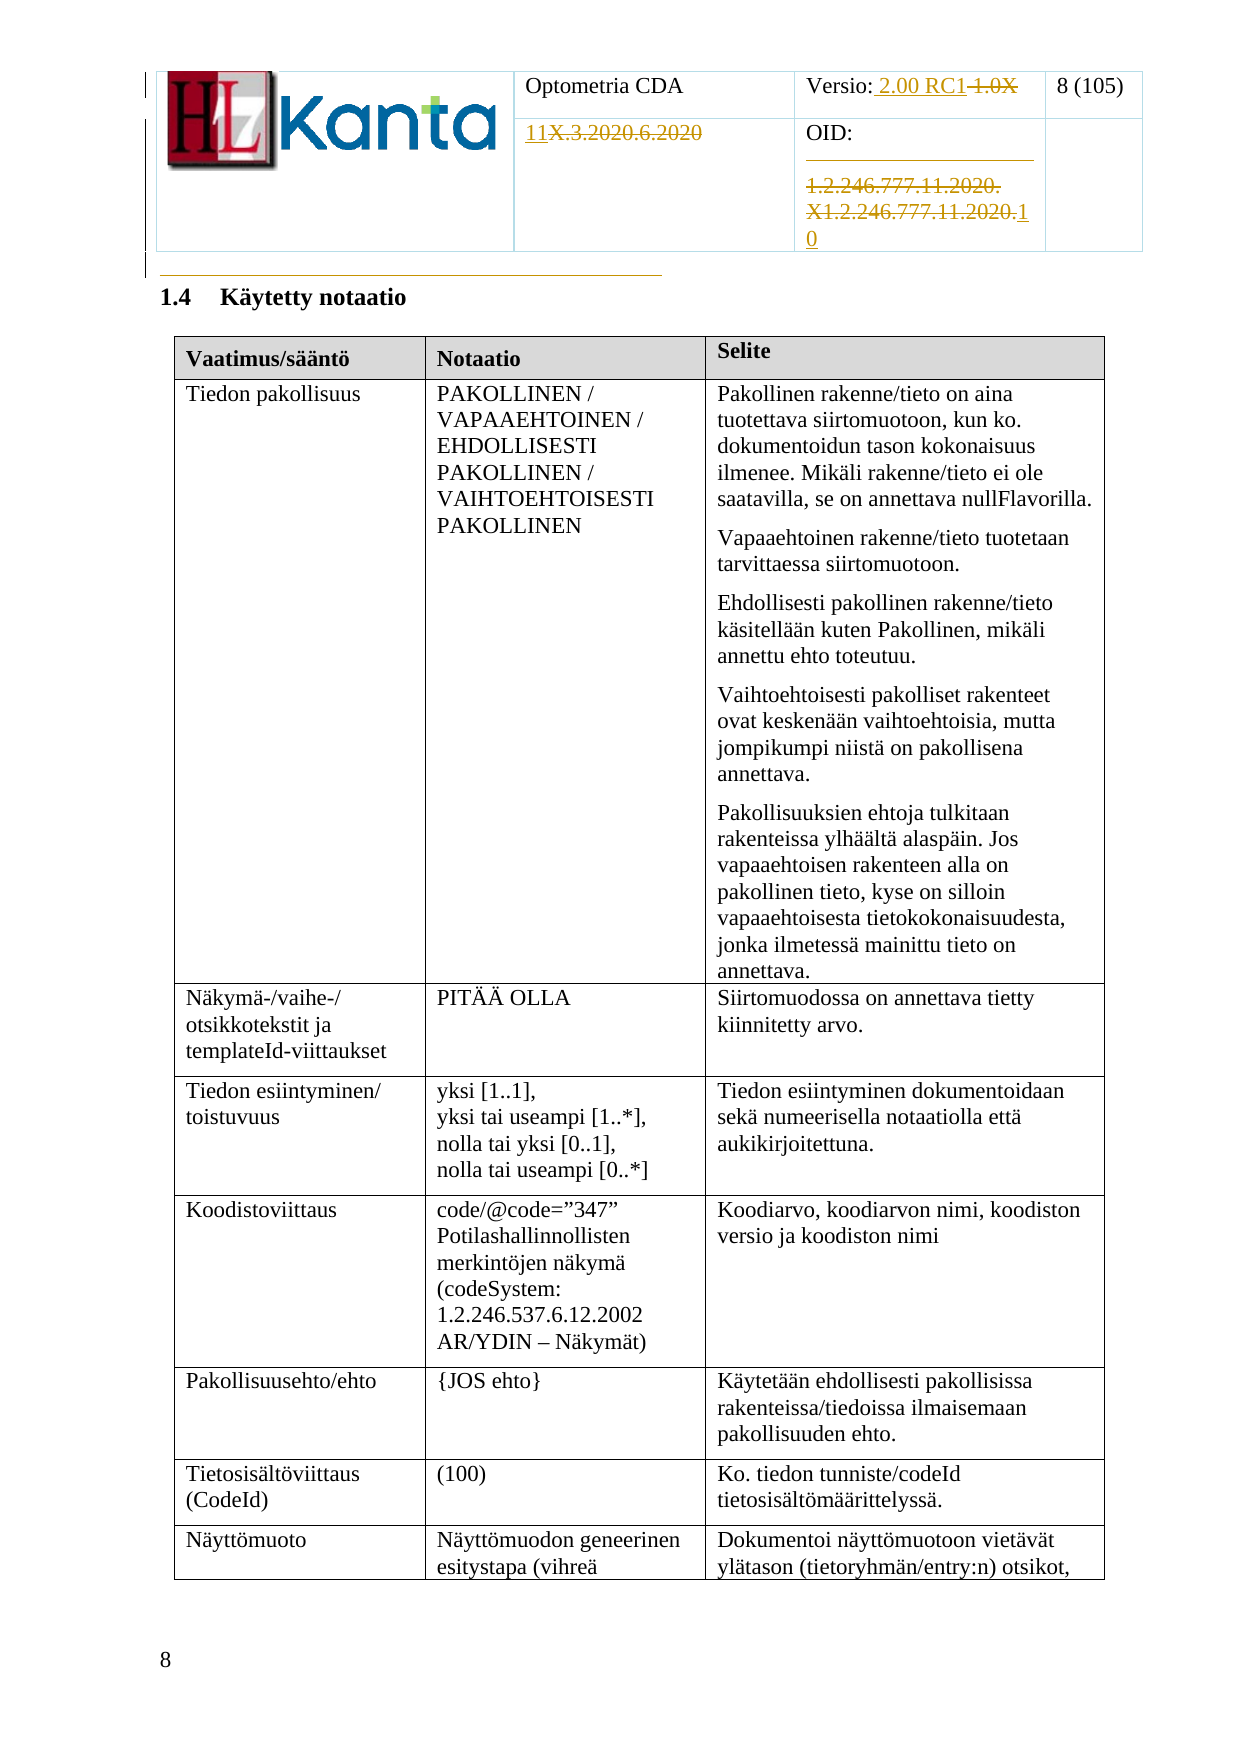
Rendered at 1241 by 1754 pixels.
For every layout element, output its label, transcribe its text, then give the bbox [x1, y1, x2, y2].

table_cell Koodiarvo, koodiarvon nimi, koodiston versio ja koodiston nimi [706, 1196, 1104, 1367]
table_header Vaatimus/sääntö [175, 337, 425, 379]
table_cell (100) [426, 1460, 705, 1525]
table_cell code/@code=”347” Potilashallinnollisten merkintöjen näkymä (codeSystem: 1.2.246.537.6.12.2002 AR/YDIN – Näkymät) [426, 1196, 705, 1367]
table_header Selite [706, 337, 1104, 379]
table_cell Ko. tiedon tunniste/codeId tietosisältömäärittelyssä. [706, 1460, 1104, 1525]
table_cell Tietosisältöviittaus (CodeId) [175, 1460, 425, 1525]
table_cell Siirtomuodossa on annettava tietty kiinnitetty arvo. [706, 984, 1104, 1076]
table_cell Näyttömuoto [175, 1526, 425, 1579]
table_cell PAKOLLINEN / VAPAAEHTOINEN / EHDOLLISESTI PAKOLLINEN / VAIHTOEHTOISESTI PAKOLLINEN [426, 380, 705, 983]
table_cell Näkymä-/vaihe-/otsikkotekstit ja templateId-viittaukset [175, 984, 425, 1076]
picture [281, 96, 496, 150]
table_cell PITÄÄ OLLA [426, 984, 705, 1076]
table_cell Näyttömuodon geneerinen esitystapa (vihreä tekstikehys) [426, 1526, 705, 1579]
table_cell Pakollinen rakenne/tieto on aina tuotettava siirtomuotoon, kun ko. dokumentoidun tason kokonaisuus ilmenee. Mikäli rakenne/tieto ei ole saatavilla, se on annettava nullFlavorilla. Vapaaehtoinen rakenne/tieto tuotetaan tarvittaessa siirtomuotoon. Ehdollisesti pakollinen rakenne/tieto käsitellään kuten Pakollinen, mikäli annettu ehto toteutuu. Vaihtoehtoisesti pakolliset rakenteet ovat keskenään vaihtoehtoisia, mutta jompikumpi niistä on pakollisena annettava. Pakollisuuksien ehtoja tulkitaan rakenteissa ylhäältä alaspäin. Jos vapaaehtoisen rakenteen alla on pakollinen tieto, kyse on silloin vapaaehtoisesta tietokokonaisuudesta, jonka ilmetessä mainittu tieto on annettava. [706, 380, 1104, 983]
table_cell Tiedon esiintyminen/ toistuvuus [175, 1077, 425, 1195]
table_header Notaatio [426, 337, 705, 379]
picture [167, 71, 279, 171]
table_cell Koodistoviittaus [175, 1196, 425, 1367]
table_cell Pakollisuusehto/ehto [175, 1368, 425, 1459]
subtitle Käytetty notaatio [159, 282, 1081, 311]
table_cell Tiedon esiintyminen dokumentoidaan sekä numeerisella notaatiolla että aukikirjoitettuna. [706, 1077, 1104, 1195]
table_cell yksi [1..1], yksi tai useampi [1..*], nolla tai yksi [0..1], nolla tai useampi [0..*] [426, 1077, 705, 1195]
table_cell Tiedon pakollisuus [175, 380, 425, 983]
table_cell Käytetään ehdollisesti pakollisissa rakenteissa/tiedoissa ilmaisemaan pakollisuuden ehto. [706, 1368, 1104, 1459]
table_cell {JOS ehto} [426, 1368, 705, 1459]
